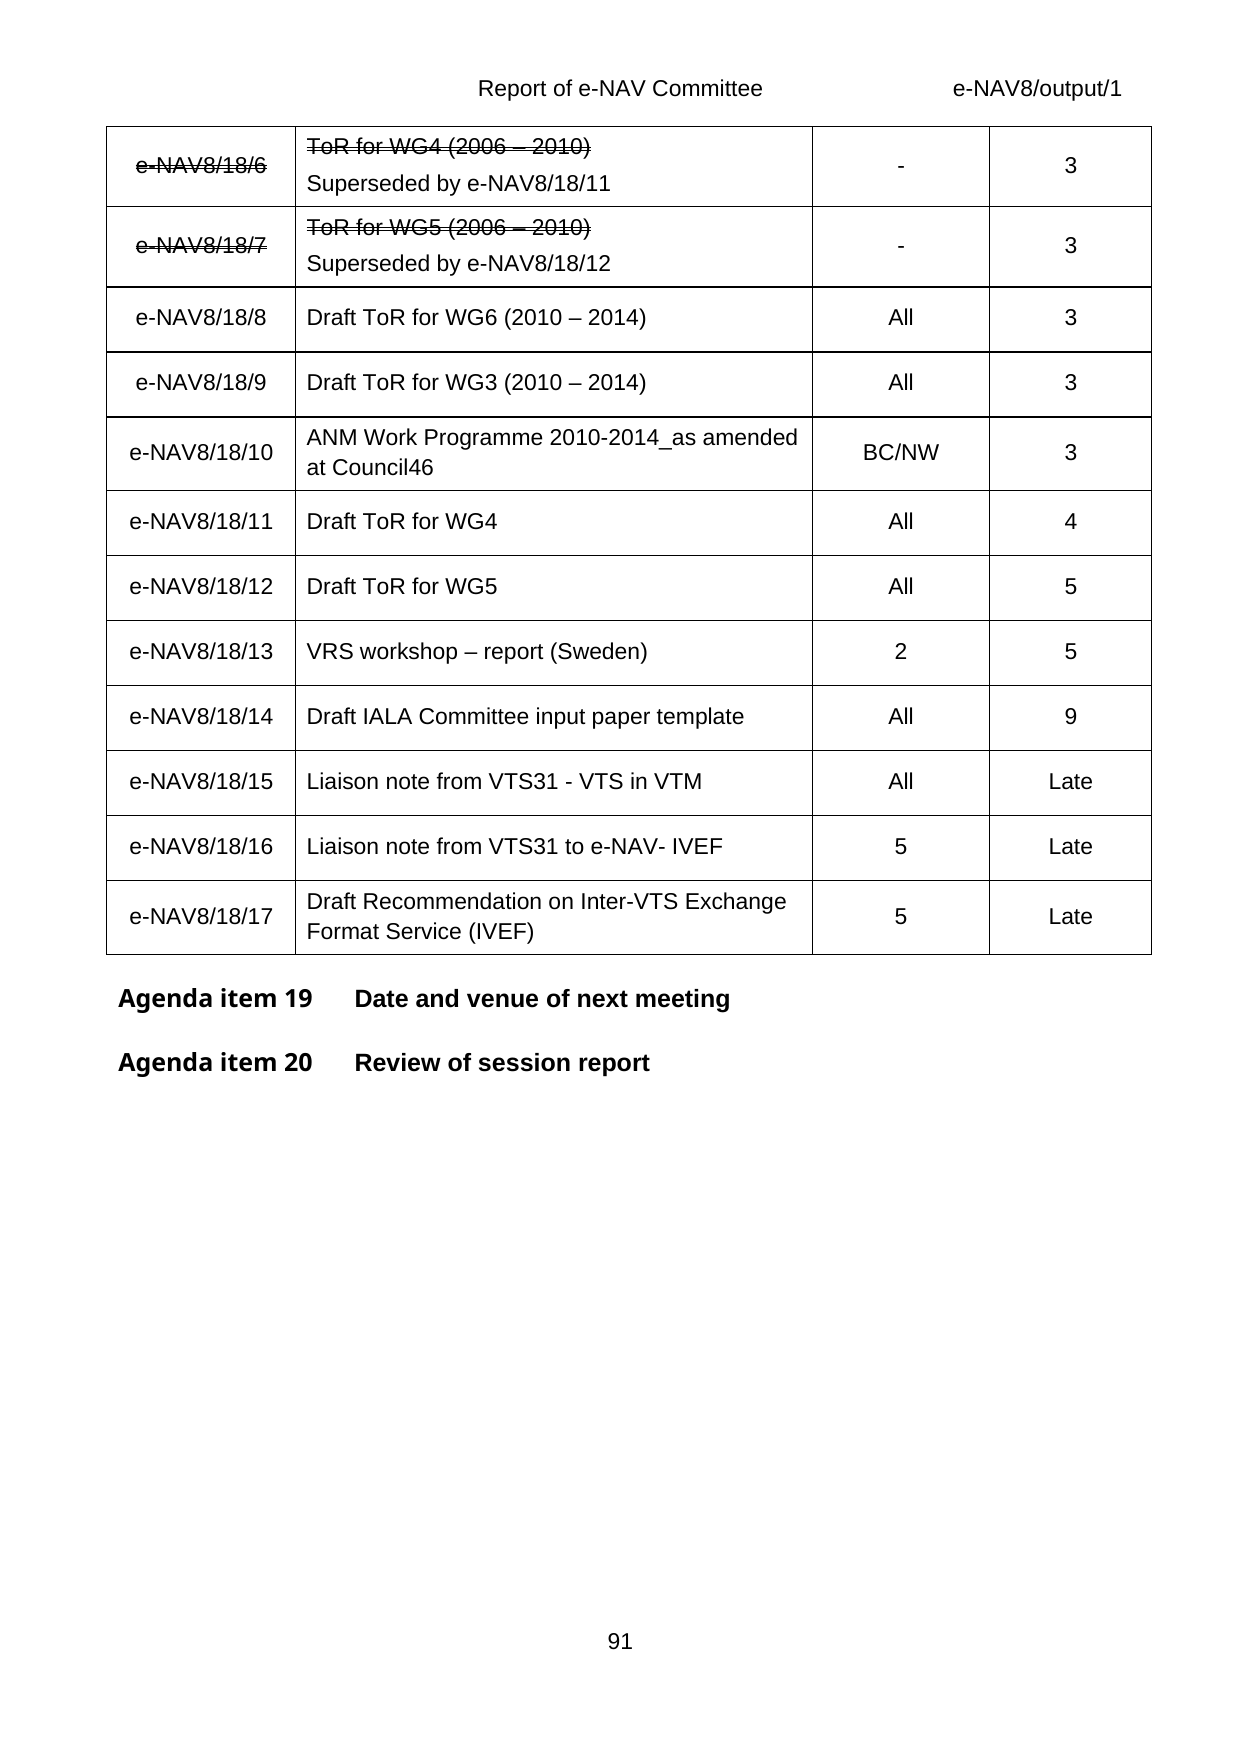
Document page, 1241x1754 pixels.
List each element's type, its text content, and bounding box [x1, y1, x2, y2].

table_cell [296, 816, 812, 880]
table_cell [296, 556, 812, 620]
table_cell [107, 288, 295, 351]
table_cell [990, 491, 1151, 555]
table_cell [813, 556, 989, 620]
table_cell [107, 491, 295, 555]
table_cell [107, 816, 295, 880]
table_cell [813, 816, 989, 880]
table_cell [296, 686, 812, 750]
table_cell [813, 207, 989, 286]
text Date and venue of next meeting [118, 980, 1122, 1014]
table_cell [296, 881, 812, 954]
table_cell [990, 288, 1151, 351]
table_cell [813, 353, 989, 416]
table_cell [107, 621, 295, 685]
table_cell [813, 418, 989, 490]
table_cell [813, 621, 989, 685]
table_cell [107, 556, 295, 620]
text Review of session report [118, 1044, 1122, 1079]
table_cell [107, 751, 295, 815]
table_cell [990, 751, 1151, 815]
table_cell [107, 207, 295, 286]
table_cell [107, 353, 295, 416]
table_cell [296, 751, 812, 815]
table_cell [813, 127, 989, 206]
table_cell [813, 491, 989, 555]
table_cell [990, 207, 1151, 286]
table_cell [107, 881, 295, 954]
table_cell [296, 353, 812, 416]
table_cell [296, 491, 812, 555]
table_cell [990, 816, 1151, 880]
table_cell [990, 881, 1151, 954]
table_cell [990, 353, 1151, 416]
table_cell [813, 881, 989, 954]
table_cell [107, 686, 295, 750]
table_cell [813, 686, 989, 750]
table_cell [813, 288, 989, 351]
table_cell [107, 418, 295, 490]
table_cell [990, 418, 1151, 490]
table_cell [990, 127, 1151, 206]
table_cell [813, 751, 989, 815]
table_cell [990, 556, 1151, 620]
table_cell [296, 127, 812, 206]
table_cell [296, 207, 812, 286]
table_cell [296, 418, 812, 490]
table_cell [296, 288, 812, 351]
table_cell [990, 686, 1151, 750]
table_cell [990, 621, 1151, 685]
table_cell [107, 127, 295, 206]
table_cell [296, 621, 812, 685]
